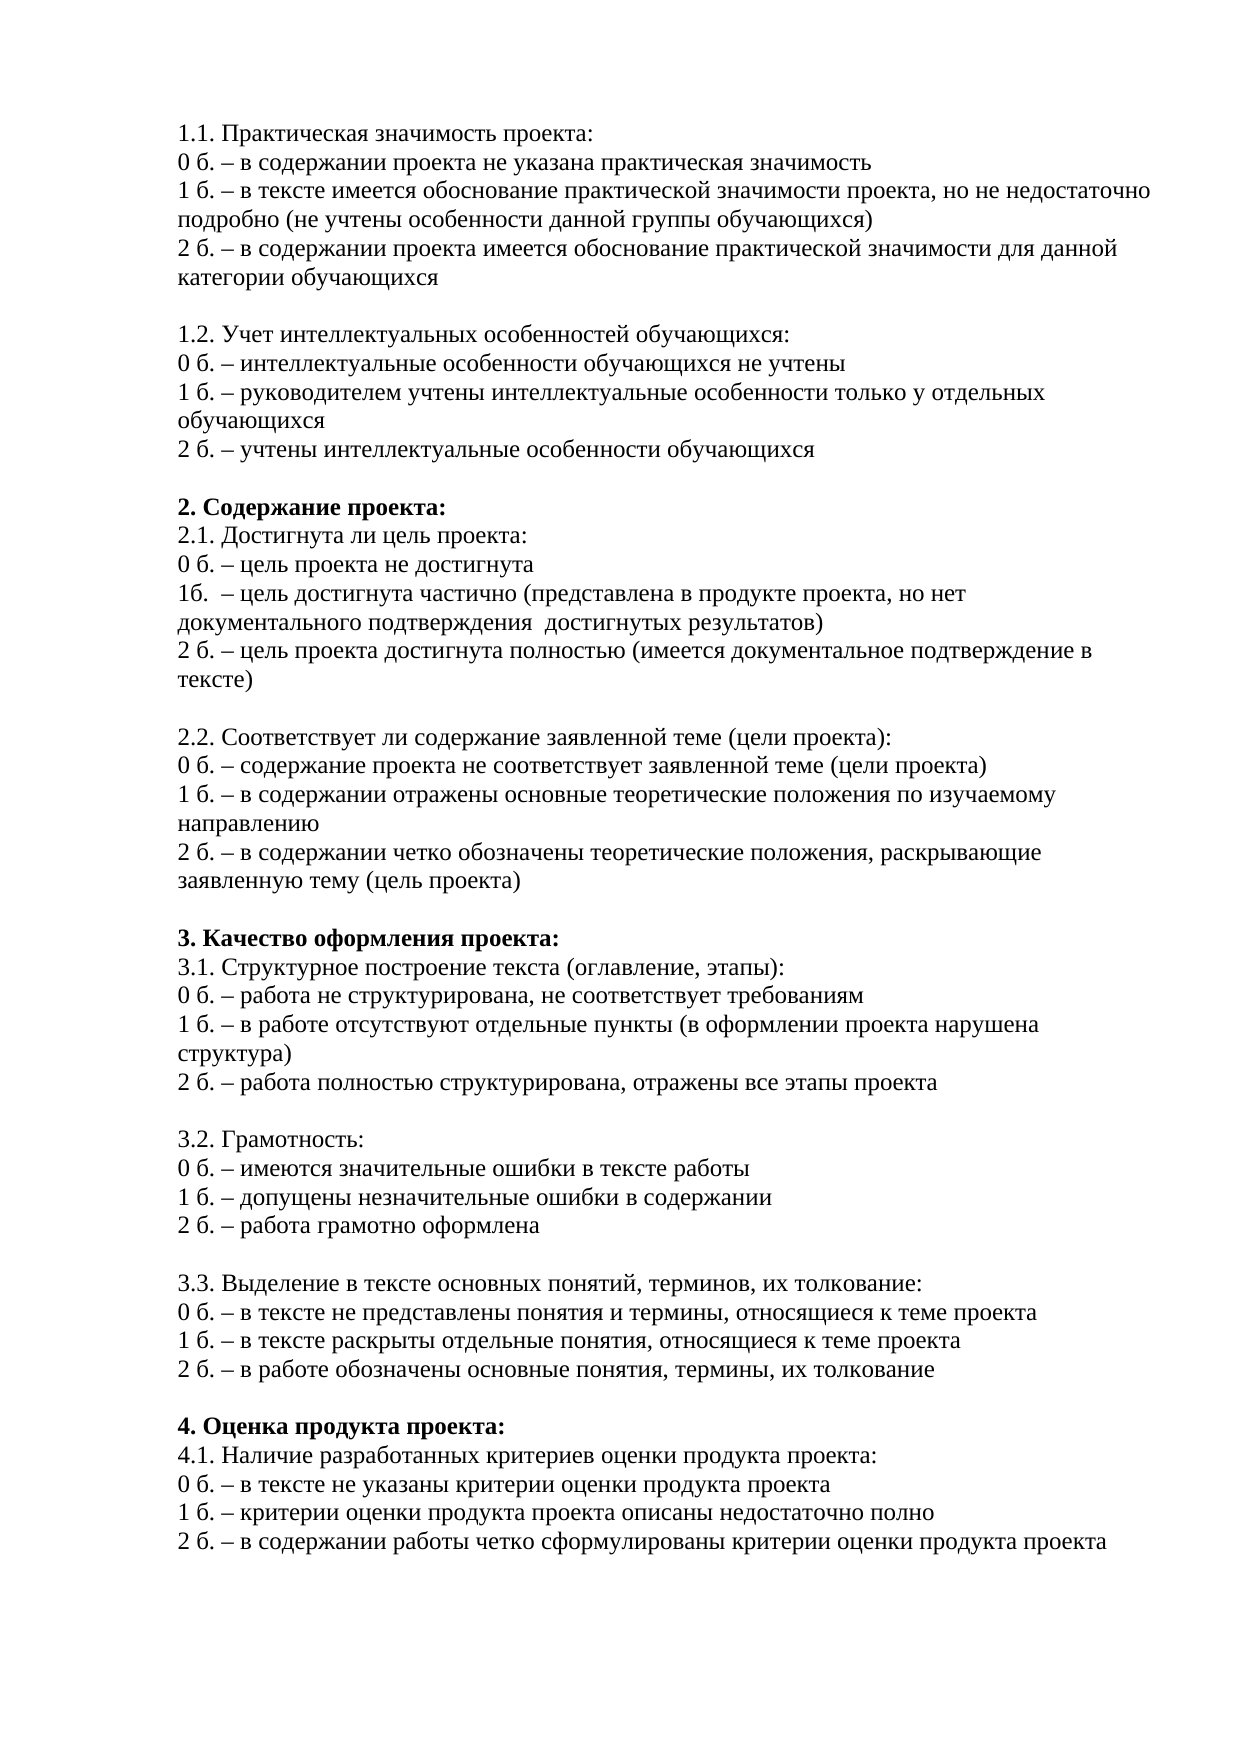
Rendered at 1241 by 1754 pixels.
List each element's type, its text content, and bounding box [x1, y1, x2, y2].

text 0 б. – в тексте не указаны критерии оценки продукта проекта [177, 1469, 1152, 1497]
text 0 б. – интеллектуальные особенности обучающихся не учтены [177, 348, 1152, 377]
text 0 б. – в тексте не представлены понятия и термины, относящиеся к теме проекта [177, 1297, 1152, 1326]
text 0 б. – содержание проекта не соответствует заявленной теме (цели проекта) [177, 751, 1152, 779]
text 1 б. – в содержании отражены основные теоретические положения по изучаемому направлению [177, 779, 1152, 837]
text 1б. – цель достигнута частично (представлена в продукте проекта, но нет документального подтверждения достигнутых результатов) [177, 578, 1152, 636]
text 2 б. – учтены интеллектуальные особенности обучающихся [177, 434, 1152, 463]
text 2 б. – в содержании четко обозначены теоретические положения, раскрывающие заявленную тему (цель проекта) [177, 837, 1152, 894]
text 1 б. – в тексте имеется обоснование практической значимости проекта, но не недостаточно подробно (не учтены особенности данной группы обучающихся) [177, 176, 1152, 233]
text 1 б. – критерии оценки продукта проекта описаны недостаточно полно [177, 1497, 1152, 1526]
text 2.2. Соответствует ли содержание заявленной теме (цели проекта): [177, 722, 1152, 751]
text 1 б. – допущены незначительные ошибки в содержании [177, 1182, 1152, 1211]
text 1 б. – в работе отсутствуют отдельные пункты (в оформлении проекта нарушена структура) [177, 1009, 1152, 1067]
text 2 б. – в работе обозначены основные понятия, термины, их толкование [177, 1354, 1152, 1383]
text 4.1. Наличие разработанных критериев оценки продукта проекта: [177, 1440, 1152, 1469]
text 3. Качество оформления проекта: [177, 923, 1152, 952]
text 1 б. – в тексте раскрыты отдельные понятия, относящиеся к теме проекта [177, 1326, 1152, 1354]
text 2 б. – цель проекта достигнута полностью (имеется документальное подтверждение в тексте) [177, 636, 1152, 693]
text 3.3. Выделение в тексте основных понятий, терминов, их толкование: [177, 1268, 1152, 1297]
text 2 б. – работа грамотно оформлена [177, 1211, 1152, 1239]
text 0 б. – имеются значительные ошибки в тексте работы [177, 1153, 1152, 1182]
text 2.1. Достигнута ли цель проекта: [177, 521, 1152, 549]
text 3.1. Структурное построение текста (оглавление, этапы): [177, 952, 1152, 981]
text 1 б. – руководителем учтены интеллектуальные особенности только у отдельных обучающихся [177, 377, 1152, 434]
text 2 б. – в содержании проекта имеется обоснование практической значимости для данной категории обучающихся [177, 233, 1152, 291]
text 0 б. – работа не структурирована, не соответствует требованиям [177, 981, 1152, 1009]
text 2. Содержание проекта: [177, 492, 1152, 521]
text 0 б. – в содержании проекта не указана практическая значимость [177, 147, 1152, 176]
text 1.1. Практическая значимость проекта: [177, 118, 1152, 147]
text 1.2. Учет интеллектуальных особенностей обучающихся: [177, 319, 1152, 348]
text 3.2. Грамотность: [177, 1124, 1152, 1153]
text 2 б. – работа полностью структурирована, отражены все этапы проекта [177, 1067, 1152, 1096]
text 0 б. – цель проекта не достигнута [177, 549, 1152, 578]
text 2 б. – в содержании работы четко сформулированы критерии оценки продукта проекта [177, 1526, 1152, 1555]
text 4. Оценка продукта проекта: [177, 1411, 1152, 1440]
